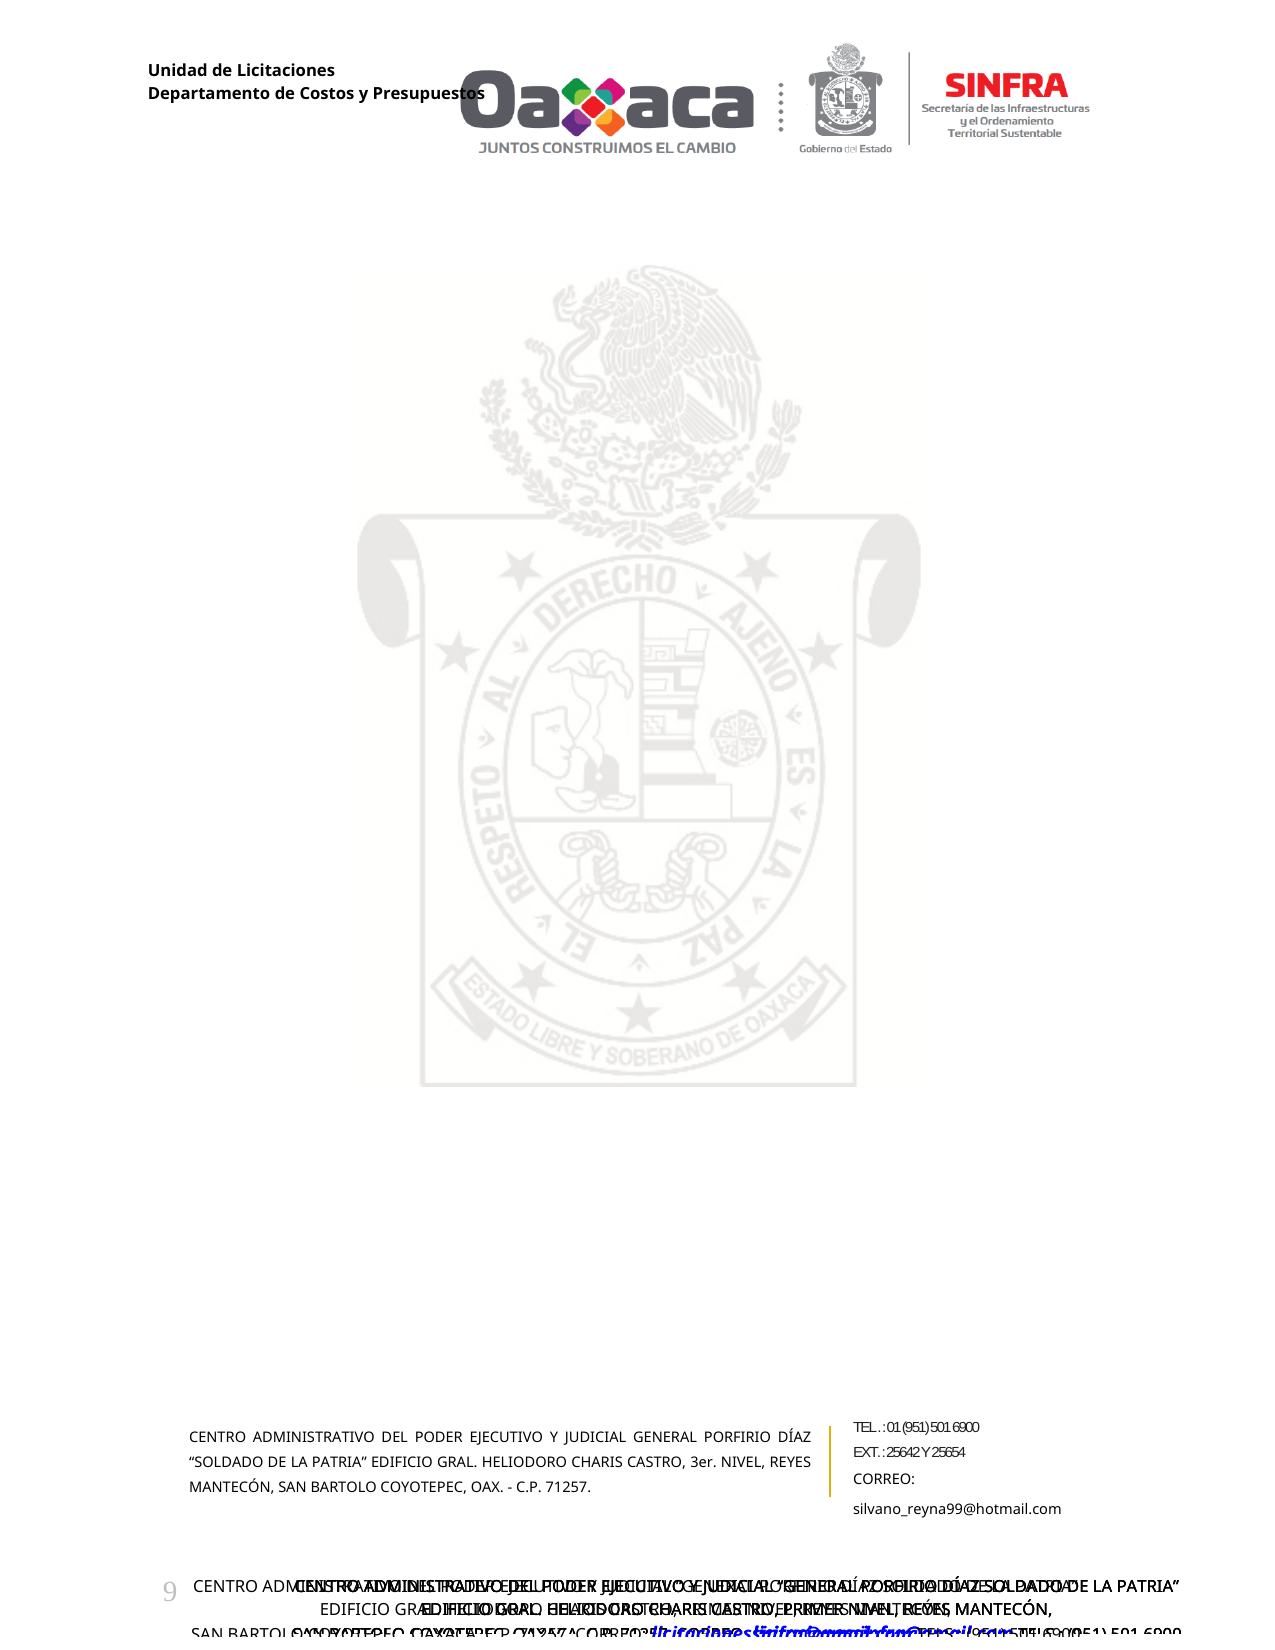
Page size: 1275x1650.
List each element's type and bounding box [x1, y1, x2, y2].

picture [420, 34, 1122, 163]
picture [356, 265, 921, 1087]
